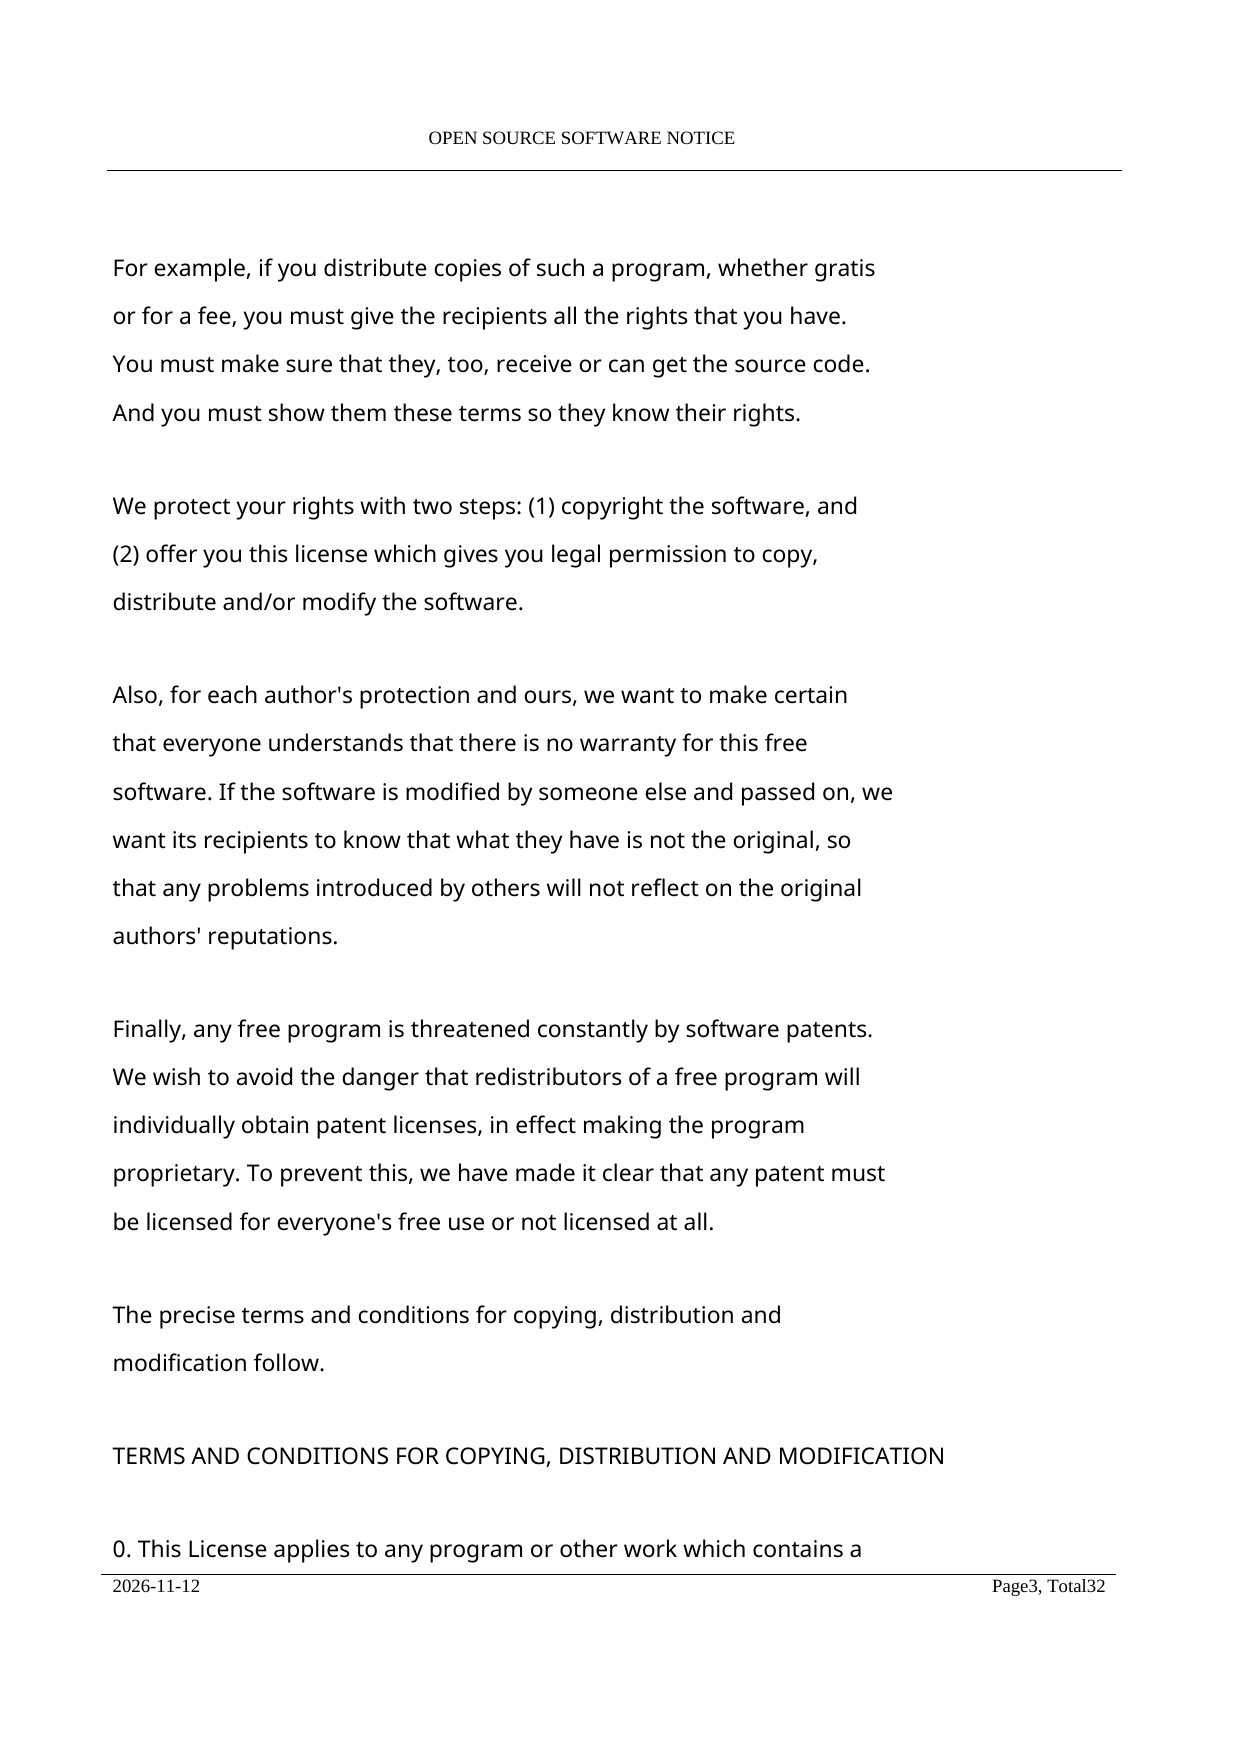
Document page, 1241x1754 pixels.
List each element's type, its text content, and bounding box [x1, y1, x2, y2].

text TERMS AND CONDITIONS FOR COPYING, DISTRIBUTION AND MODIFICATION [112, 1439, 1128, 1472]
text Finally, any free program is threatened constantly by software patents. [112, 1012, 1128, 1045]
text (2) offer you this license which gives you legal permission to copy, [112, 537, 1128, 570]
text that everyone understands that there is no warranty for this free [112, 727, 1128, 759]
text or for a fee, you must give the recipients all the rights that you have. [112, 299, 1128, 332]
text You must make sure that they, too, receive or can get the source code. [112, 348, 1128, 380]
text be licensed for everyone's free use or not licensed at all. [112, 1205, 1128, 1237]
text software. If the software is modified by someone else and passed on, we [112, 775, 1128, 807]
text We wish to avoid the danger that redistributors of a free program will [112, 1061, 1128, 1093]
text We protect your rights with two steps: (1) copyright the software, and [112, 489, 1128, 522]
text And you must show them these terms so they know their rights. [112, 396, 1128, 428]
text The precise terms and conditions for copying, distribution and [112, 1298, 1128, 1331]
text individually obtain patent licenses, in effect making the program [112, 1109, 1128, 1141]
text modification follow. [112, 1346, 1128, 1379]
text authors' reputations. [112, 919, 1128, 952]
text Also, for each author's protection and ours, we want to make certain [112, 678, 1128, 711]
text distribute and/or modify the software. [112, 585, 1128, 618]
text want its recipients to know that what they have is not the original, so [112, 823, 1128, 855]
text For example, if you distribute copies of such a program, whether gratis [112, 251, 1128, 284]
text 0. This License applies to any program or other work which contains a [112, 1533, 1128, 1565]
text proprietary. To prevent this, we have made it clear that any patent must [112, 1157, 1128, 1189]
text that any problems introduced by others will not reflect on the original [112, 871, 1128, 903]
